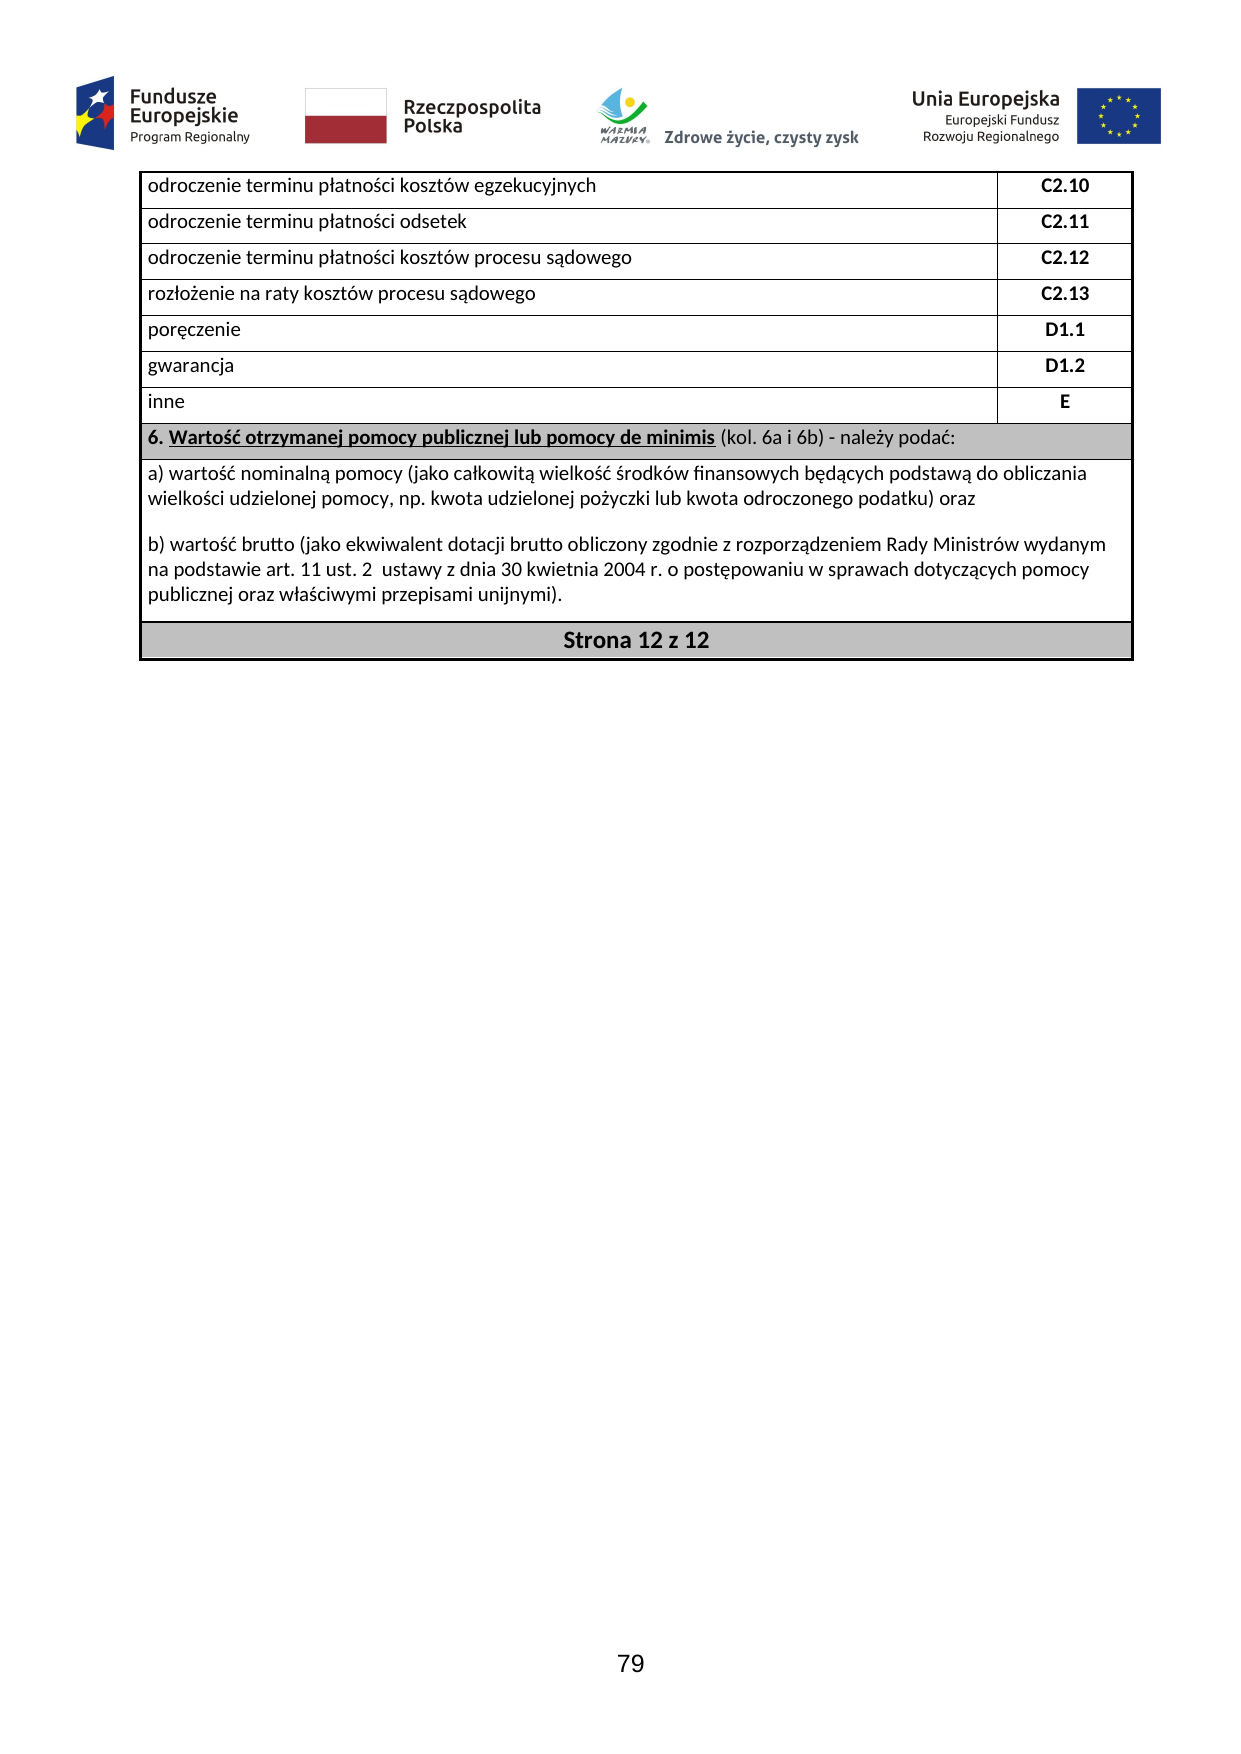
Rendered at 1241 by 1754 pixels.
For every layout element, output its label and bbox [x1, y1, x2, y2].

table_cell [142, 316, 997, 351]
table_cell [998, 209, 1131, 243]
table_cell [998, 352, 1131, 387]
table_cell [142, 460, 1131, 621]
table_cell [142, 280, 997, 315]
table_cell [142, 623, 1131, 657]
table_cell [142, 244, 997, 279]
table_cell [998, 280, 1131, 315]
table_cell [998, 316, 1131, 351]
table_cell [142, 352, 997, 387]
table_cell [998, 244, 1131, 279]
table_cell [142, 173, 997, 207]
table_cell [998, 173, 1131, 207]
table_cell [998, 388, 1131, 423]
picture [35, 55, 1198, 168]
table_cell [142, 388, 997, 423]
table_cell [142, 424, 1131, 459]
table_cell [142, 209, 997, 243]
